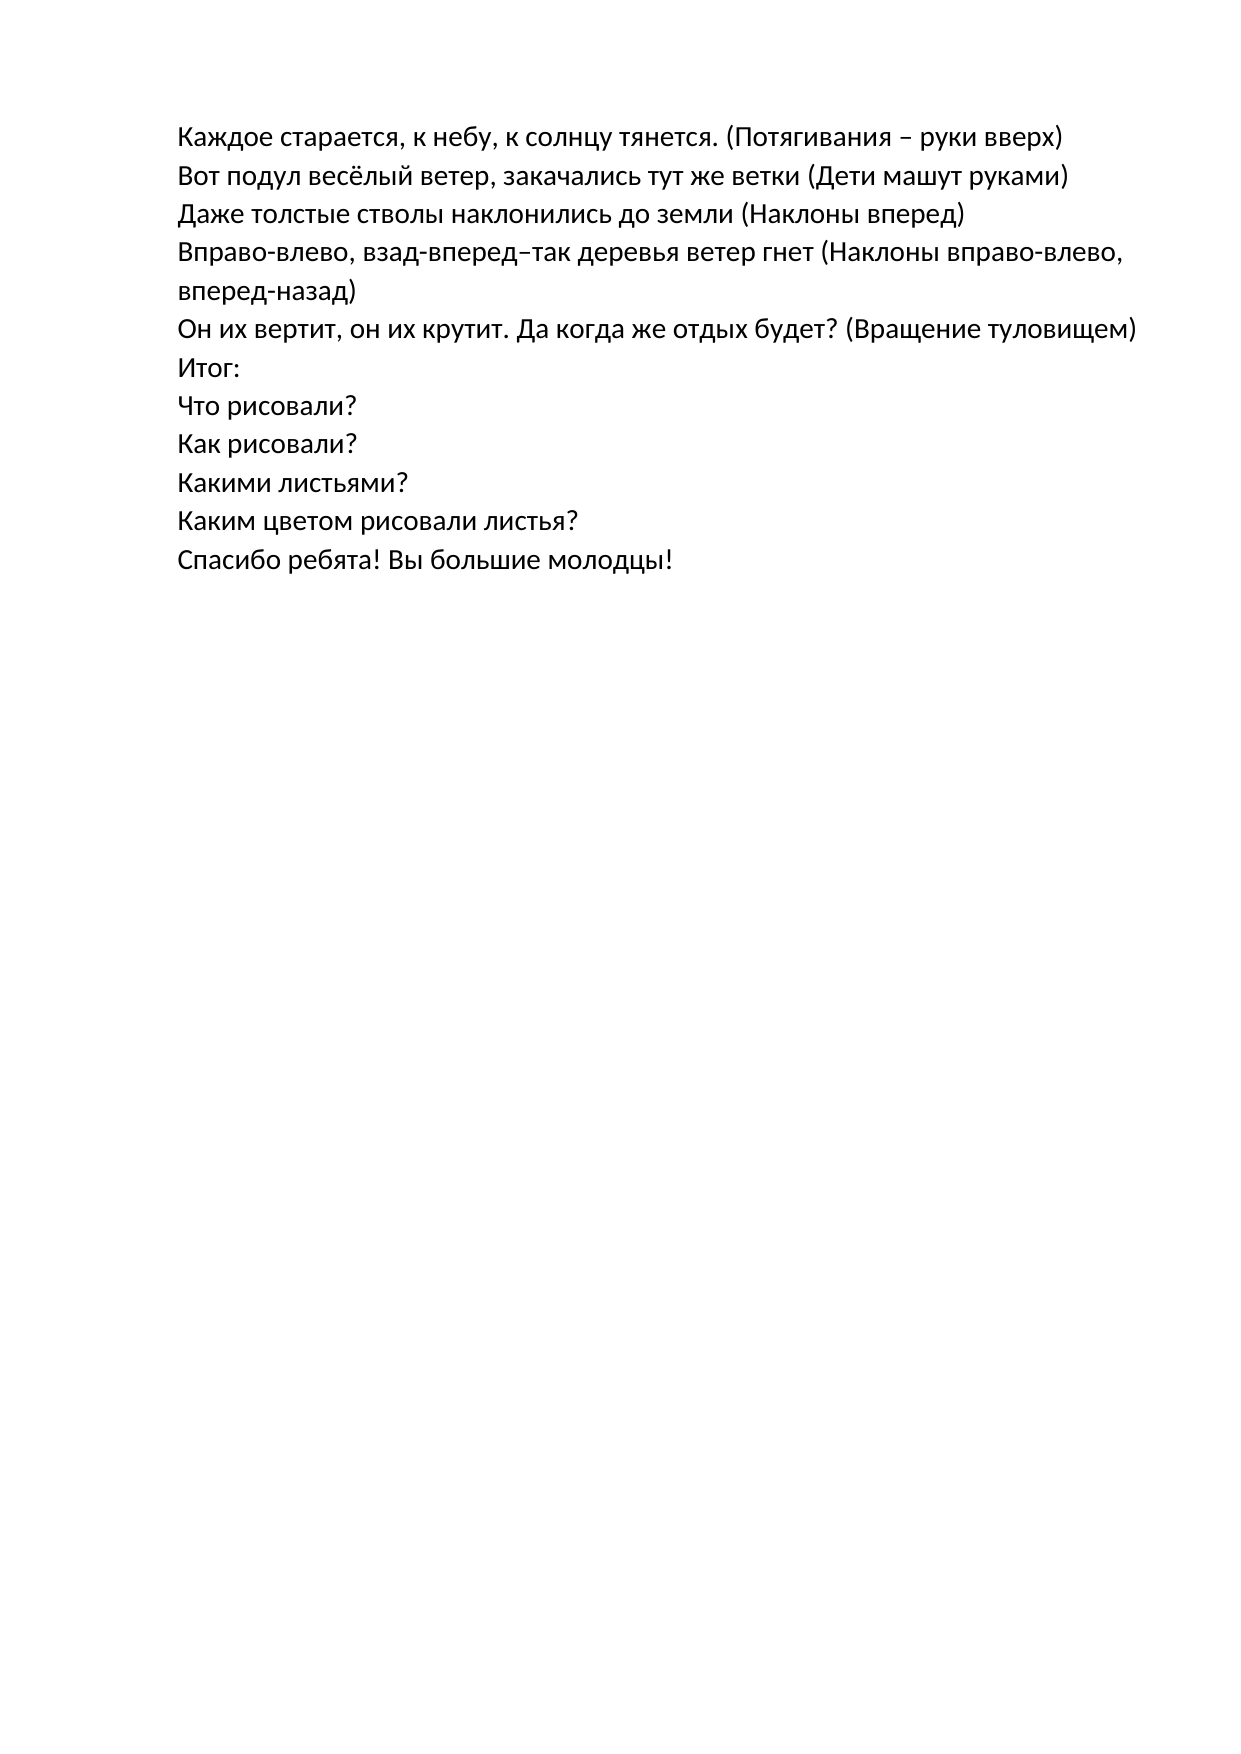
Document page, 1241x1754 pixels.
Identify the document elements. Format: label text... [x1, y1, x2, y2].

text Какими листьями? [177, 464, 1152, 500]
text Даже толстые стволы наклонились до земли (Наклоны вперед) [177, 195, 1152, 231]
text Спасибо ребята! Вы большие молодцы! [177, 541, 1152, 577]
text Каким цветом рисовали листья? [177, 502, 1152, 538]
text Он их вертит, он их крутит. Да когда же отдых будет? (Вращение туловищем) [177, 310, 1152, 346]
text Итог: [177, 349, 1152, 384]
text Вправо-влево, взад-вперед–так деревья ветер гнет (Наклоны вправо-влево, вперед-назад) [177, 233, 1152, 307]
text Как рисовали? [177, 426, 1152, 461]
text Каждое старается, к небу, к солнцу тянется. (Потягивания – руки вверх) [177, 118, 1152, 154]
text Что рисовали? [177, 387, 1152, 423]
text Вот подул весёлый ветер, закачались тут же ветки (Дети машут руками) [177, 157, 1152, 192]
